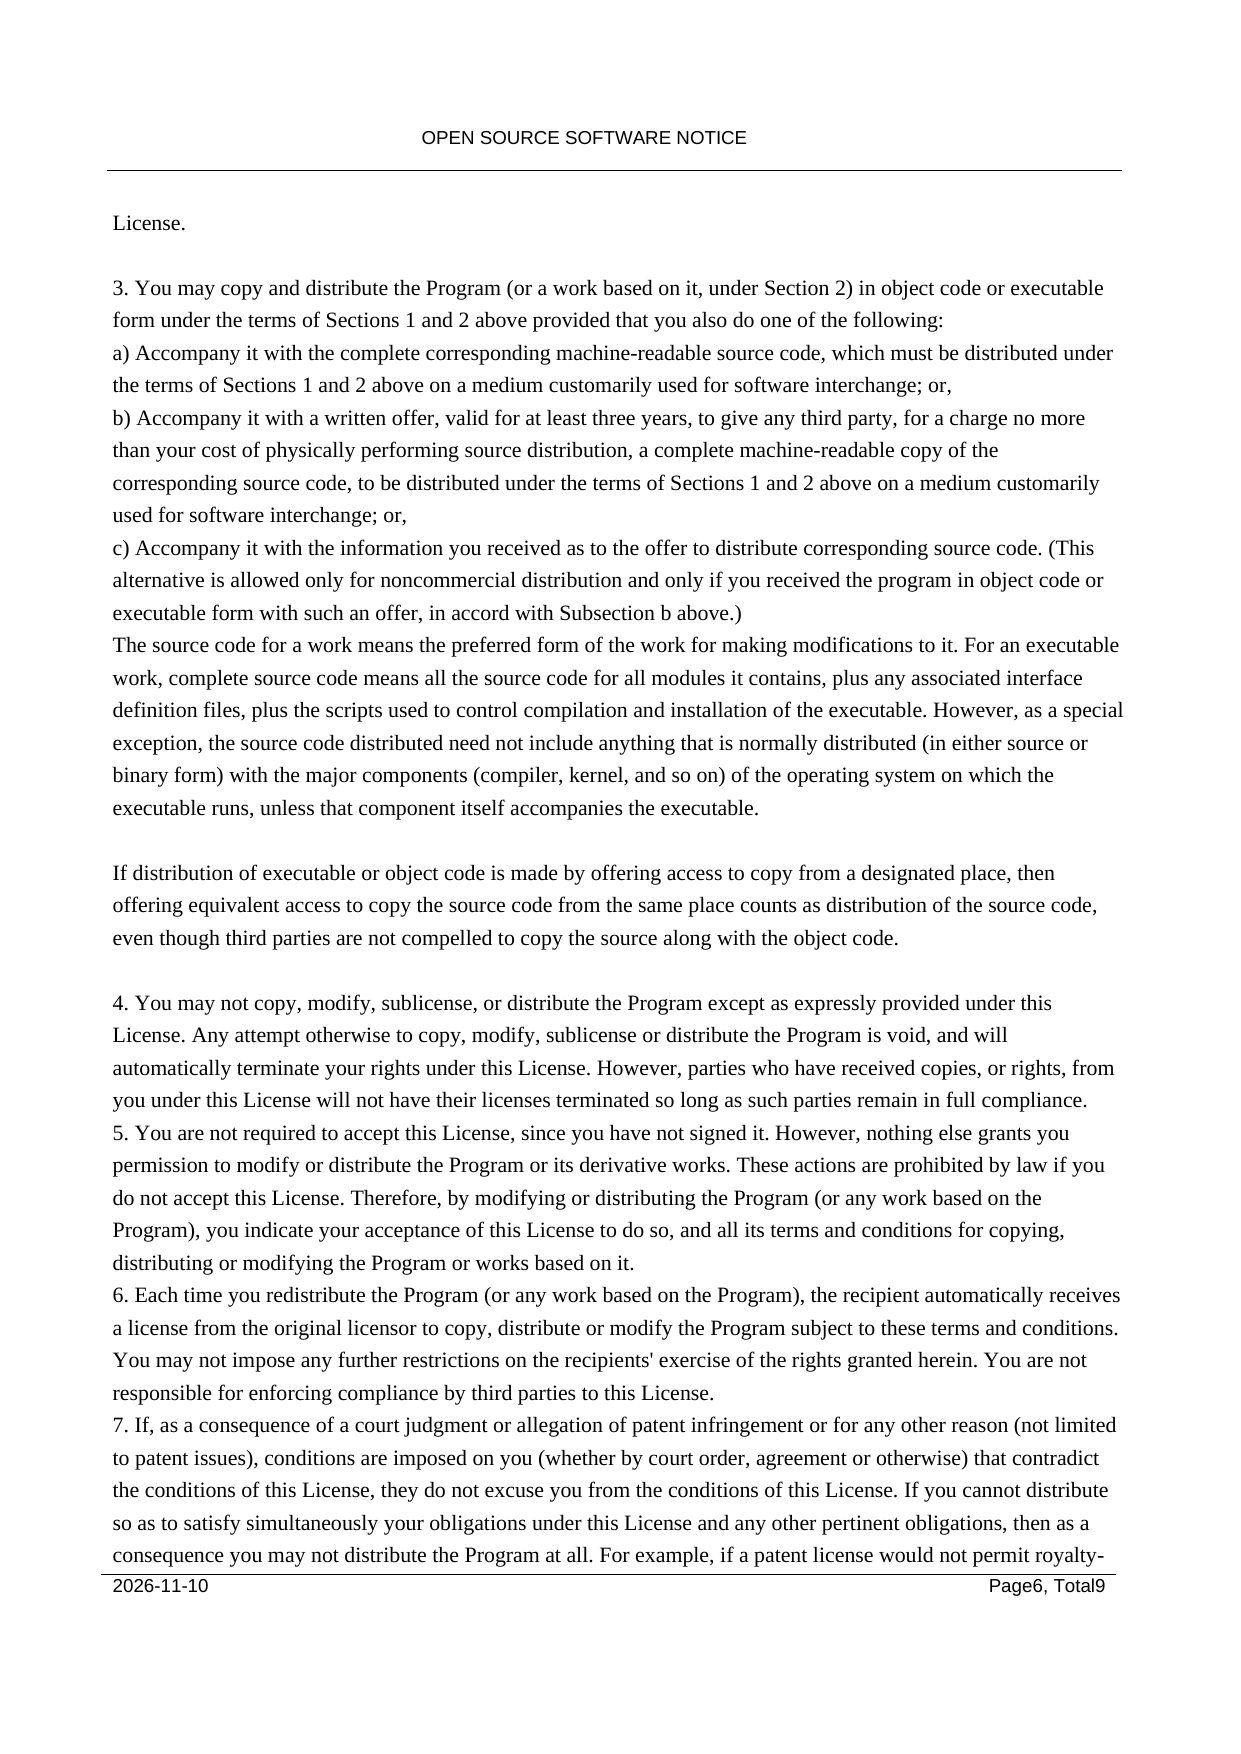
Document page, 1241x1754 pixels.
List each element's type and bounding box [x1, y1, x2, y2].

text [112, 206, 1128, 1571]
